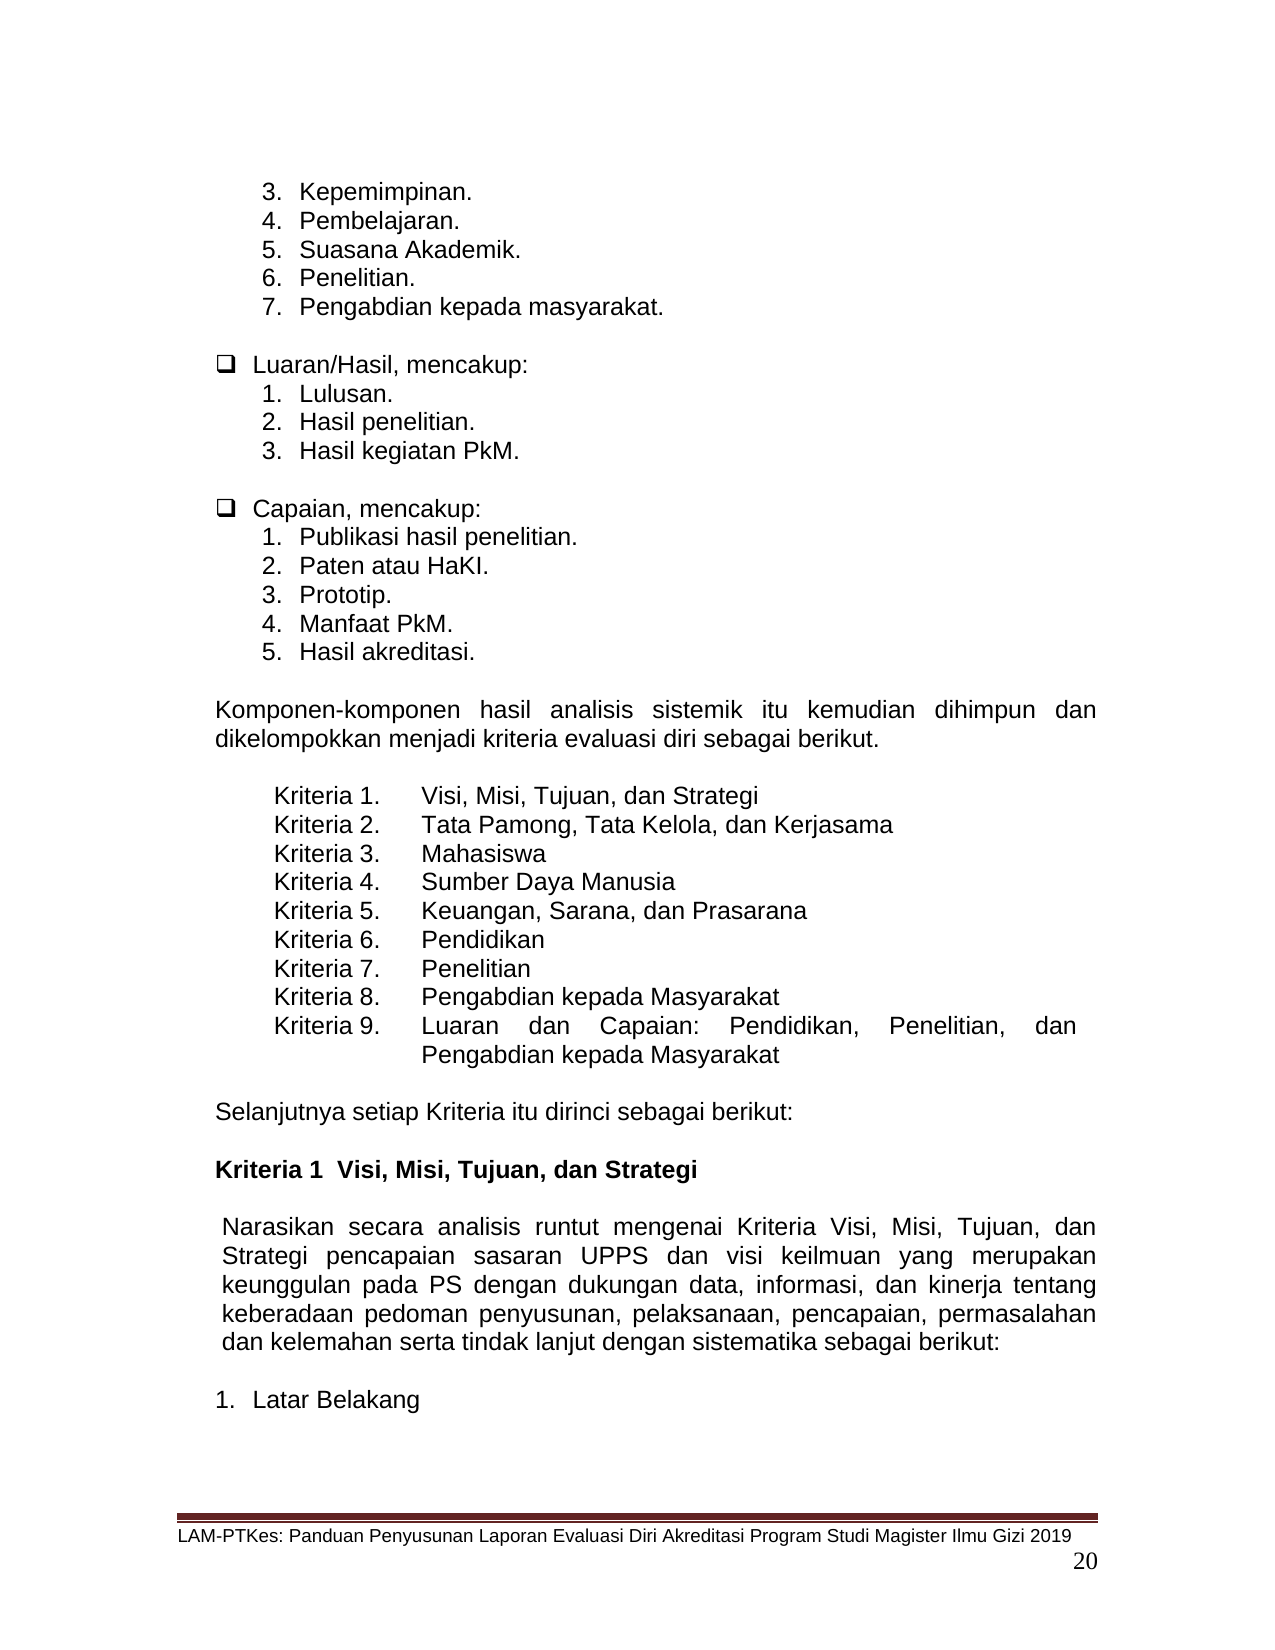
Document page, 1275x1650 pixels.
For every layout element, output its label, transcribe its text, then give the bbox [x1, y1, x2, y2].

table_header Visi, Misi, Tujuan, dan Strategi Tata Pamong, Tata Kelola, dan Kerjasama Mahasiswa Sumber Daya Manusia Keuangan, Sarana, dan Prasarana Pendidikan Penelitian Pengabdian kepada Masyarakat Luaran dan Capaian: Pendidikan, Penelitian, dan Pengabdian kepada Masyarakat [410, 781, 1089, 1069]
list Suasana Akademik. [262, 235, 1098, 263]
list Hasil kegiatan PkM. [262, 436, 1098, 465]
list Penelitian. [262, 263, 1098, 292]
text Narasikan secara analisis runtut mengenai Kriteria Visi, Misi, Tujuan, dan Strategi pencapaian sasaran UPPS dan visi keilmuan yang merupakan keunggulan pada PS dengan dukungan data, informasi, dan kinerja tentang keberadaan pedoman penyusunan, pelaksanaan, pencapaian, permasalahan dan kelemahan serta tindak lanjut dengan sistematika sebagai berikut: [222, 1212, 1098, 1356]
list Capaian, mencakup: [215, 493, 1098, 522]
list Paten atau HaKI. [262, 551, 1098, 580]
list Publikasi hasil penelitian. [262, 522, 1098, 551]
list Prototip. [262, 580, 1098, 609]
list Pembelajaran. [262, 206, 1098, 235]
list Latar Belakang [215, 1385, 1098, 1414]
text Komponen-komponen hasil analisis sistemik itu kemudian dihimpun dan dikelompokkan menjadi kriteria evaluasi diri sebagai berikut. [215, 695, 1098, 752]
list Hasil akreditasi. [262, 637, 1098, 666]
text Selanjutnya setiap Kriteria itu dirinci sebagai berikut: [215, 1097, 1098, 1126]
list Hasil penelitian. [262, 407, 1098, 436]
list Kepemimpinan. [262, 177, 1098, 206]
list Pengabdian kepada masyarakat. [262, 292, 1098, 321]
list Lulusan. [262, 378, 1098, 407]
table_header Kriteria 1. Kriteria 2. Kriteria 3. Kriteria 4. Kriteria 5. Kriteria 6. Kriteria 7. Kriteria 8. Kriteria 9. [262, 781, 410, 1069]
list Manfaat PkM. [262, 609, 1098, 637]
subtitle Kriteria 1 Visi, Misi, Tujuan, dan Strategi [215, 1155, 1098, 1184]
list Luaran/Hasil, mencakup: [215, 350, 1098, 378]
